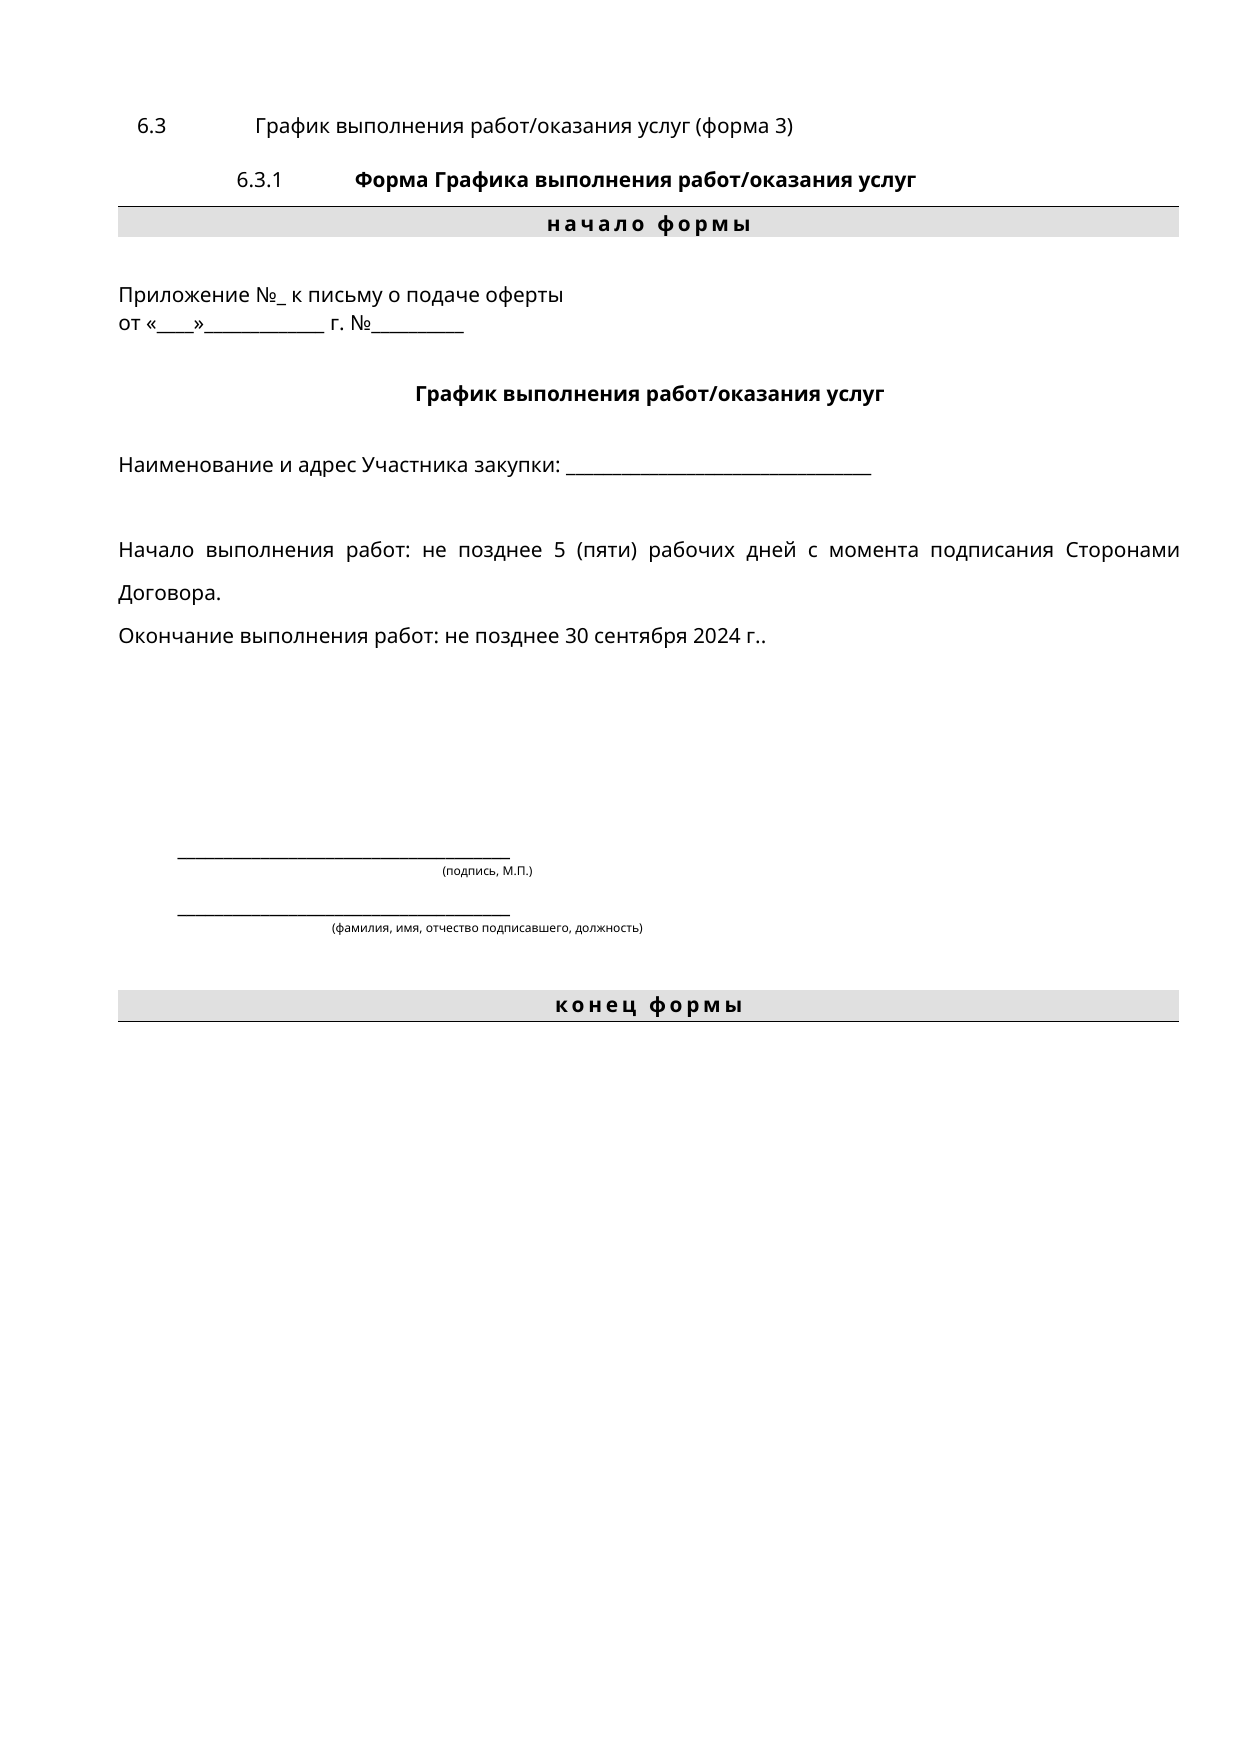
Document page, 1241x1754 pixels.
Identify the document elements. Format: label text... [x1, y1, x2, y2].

text Начало выполнения работ: не позднее 5 (пяти) рабочих дней с момента подписания Сторонами Договора. [118, 536, 1181, 607]
text начало формы [118, 207, 1179, 237]
text Приложение №_ к письму о подаче оферты от «____»_____________ г. №__________ [118, 280, 1181, 337]
text (фамилия, имя, отчество подписавшего, должность) [118, 919, 797, 948]
text ____________________________________ [118, 891, 1181, 919]
text (подпись, М.П.) [118, 862, 797, 891]
list Форма Графика выполнения работ/оказания услуг [236, 165, 1181, 193]
text ____________________________________ [118, 834, 1181, 862]
text конец формы [118, 990, 1179, 1021]
text Окончание выполнения работ: не позднее 30 сентября 2024 г.. [118, 621, 1181, 649]
text График выполнения работ/оказания услуг [118, 379, 1181, 408]
text Наименование и адрес Участника закупки: _________________________________ [118, 450, 1181, 479]
subtitle График выполнения работ/оказания услуг (форма 3) [137, 111, 1181, 140]
